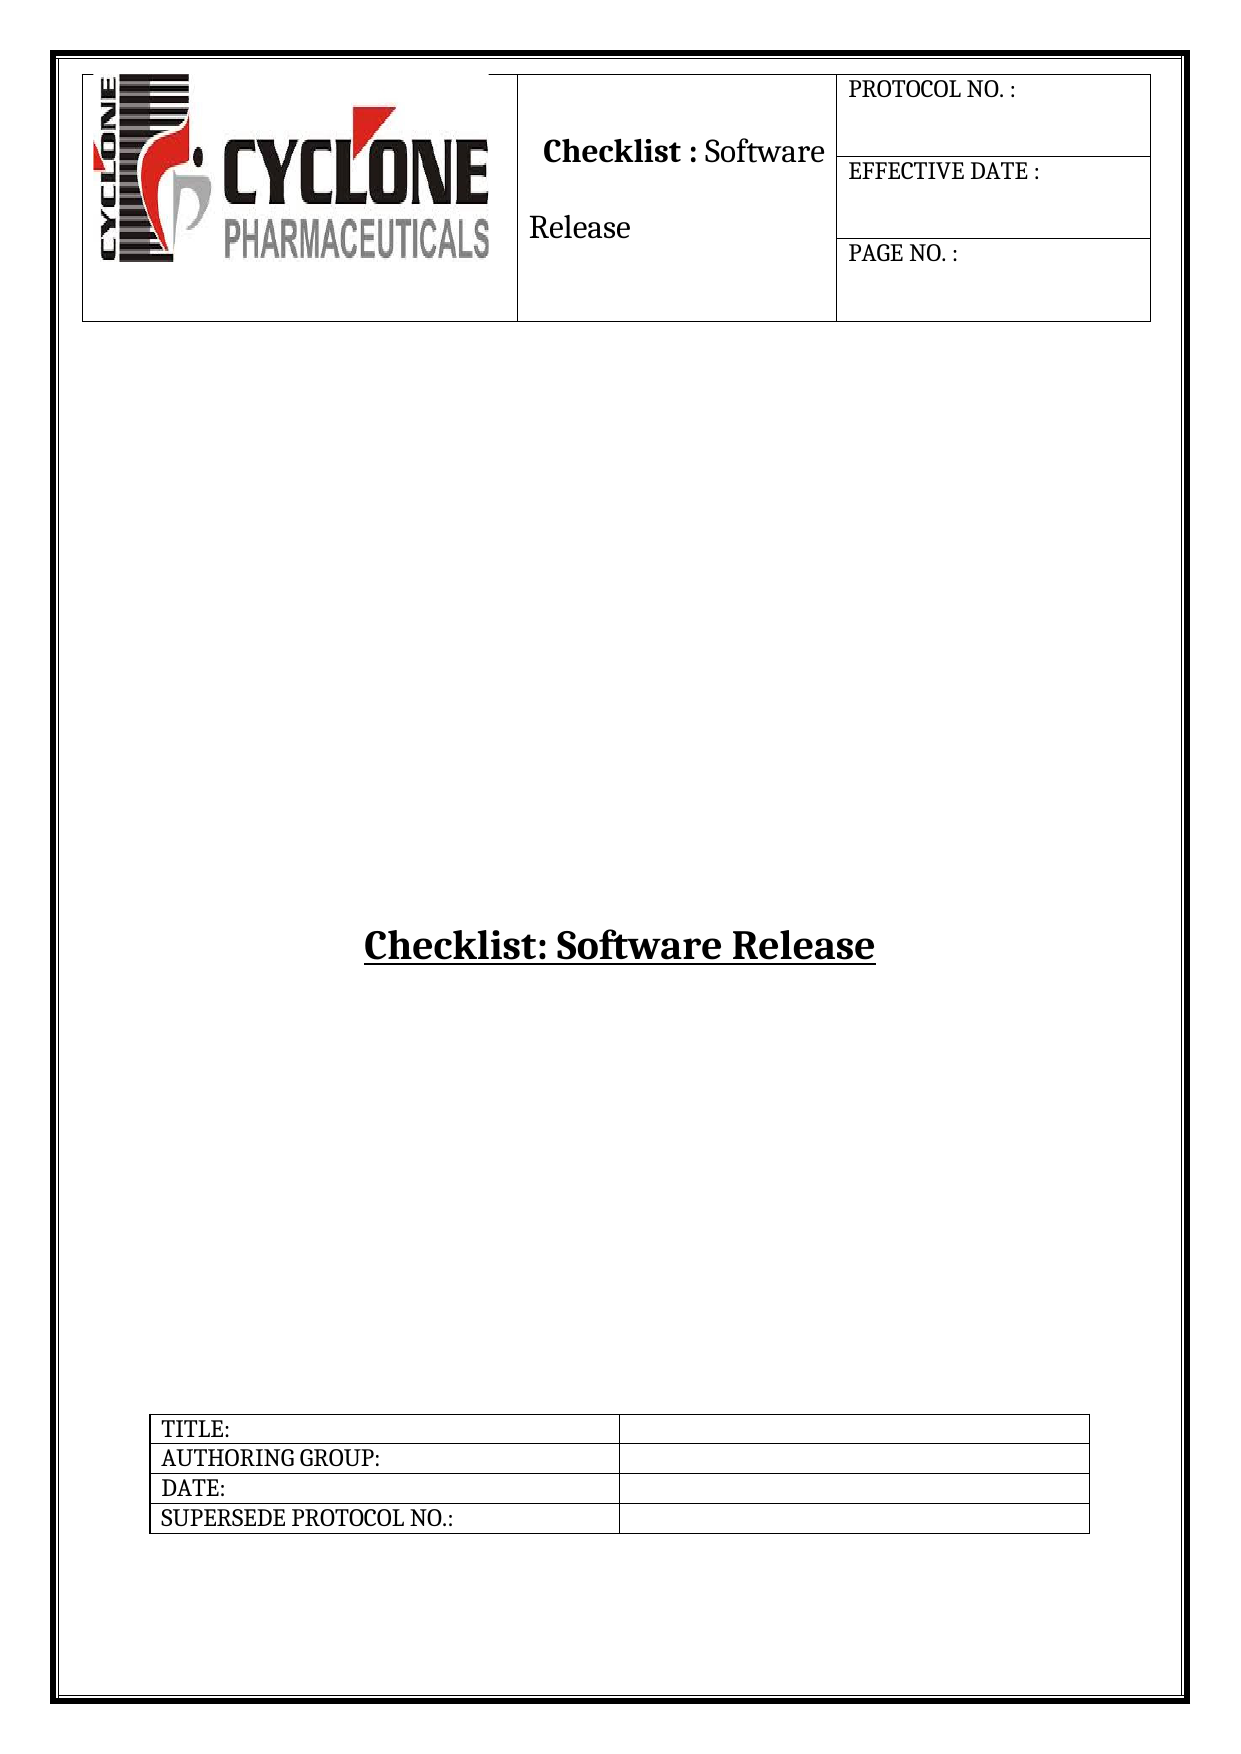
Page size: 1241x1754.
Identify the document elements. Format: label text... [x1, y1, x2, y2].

table_cell [620, 1474, 1089, 1503]
text Checklist: Software Release [150, 922, 1090, 970]
table_cell [620, 1444, 1089, 1473]
table_cell SUPERSEDE PROTOCOL NO.: [151, 1504, 619, 1533]
table_cell [620, 1504, 1089, 1533]
table_cell AUTHORING GROUP: [151, 1444, 619, 1473]
table_cell DATE: [151, 1474, 619, 1503]
picture [93, 74, 489, 262]
table_header TITLE: [151, 1415, 619, 1443]
table_header [620, 1415, 1089, 1443]
